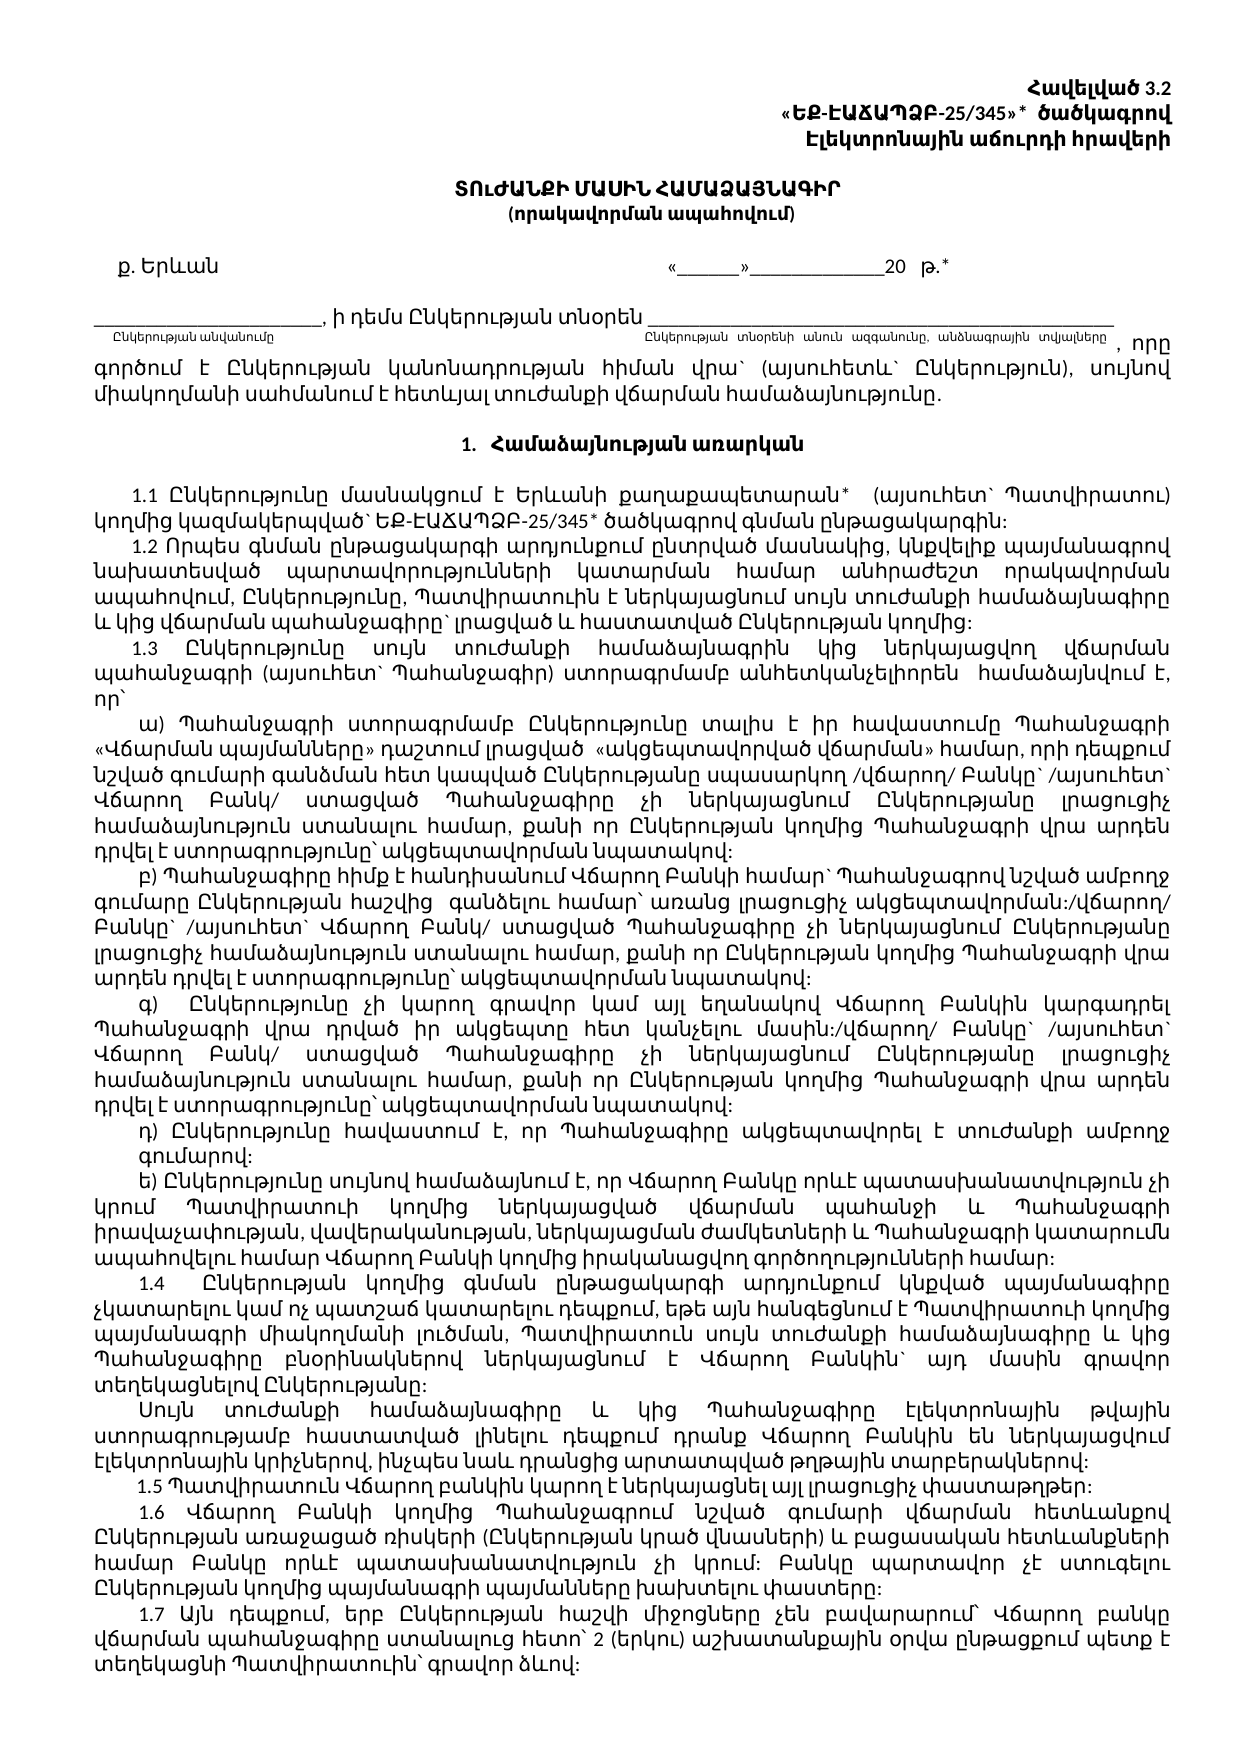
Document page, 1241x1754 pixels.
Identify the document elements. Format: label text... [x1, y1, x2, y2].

text դ) Ընկերությունը հավաստում է, որ Պահանջագիրը ակցեպտավորել է տուժանքի ամբողջ գումարով: [138, 1118, 1171, 1169]
text գ) Ընկերությունը չի կարող գրավոր կամ այլ եղանակով Վճարող Բանկին կարգադրել Պահանջագրի վրա դրված իր ակցեպտը հետ կանչելու մասին:/վճարող/ Բանկը` /այսուհետ` Վճարող Բանկ/ ստացված Պահանջագիրը չի ներկայացնում Ընկերությանը լրացուցիչ համաձայնություն ստանալու համար, քանի որ Ընկերության կողմից Պահանջագրի վրա արդեն դրվել է ստորագրությունը՝ ակցեպտավորման նպատակով: [94, 991, 1171, 1118]
text Էլեկտրոնային աճուրդի հրավերի [94, 126, 1171, 151]
text ______________________, ի դեմս Ընկերության տնօրեն _____________________________________________ [94, 304, 1171, 330]
text Ընկերության անվանումը Ընկերության տնօրենի անուն ազգանունը, անձնագրային տվյալները , որը գործում է Ընկերության կանոնադրության հիման վրա` (այսուհետև` Ընկերություն), սույնով միակողմանի սահմանում է հետևյալ տուժանքի վճարման համաձայնությունը. [94, 330, 1171, 406]
text 1.5 Պատվիրատուն Վճարող բանկին կարող է ներկայացնել այլ լրացուցիչ փաստաթղթեր: [94, 1474, 1171, 1499]
text 1.1 Ընկերությունը մասնակցում է Երևանի քաղաքապետարան* (այսուհետ` Պատվիրատու) կողմից կազմակերպված` ԵՔ-ԷԱՃԱՊՁԲ-25/345* ծածկագրով գնման ընթացակարգին: [94, 482, 1171, 533]
text 1. Համաձայնության առարկան [94, 432, 1171, 457]
text 1.6 Վճարող Բանկի կողմից Պահանջագրում նշված գումարի վճարման հետևանքով Ընկերության առաջացած ռիսկերի (Ընկերության կրած վնասների) և բացասական հետևանքների համար Բանկը որևէ պատասխանատվություն չի կրում: Բանկը պարտավոր չէ ստուգելու Ընկերության կողմից պայմանագրի պայմանները խախտելու փաստերը: [94, 1499, 1171, 1601]
text 1.2 Որպես գնման ընթացակարգի արդյունքում ընտրված մասնակից, կնքվելիք պայմանագրով նախատեսված պարտավորությունների կատարման համար անհրաժեշտ որակավորման ապահովում, Ընկերությունը, Պատվիրատուին է ներկայացնում սույն տուժանքի համաձայնագիրը և կից վճարման պահանջագիրը` լրացված և հաստատված Ընկերության կողմից: [94, 533, 1171, 635]
text 1.4 Ընկերության կողմից գնման ընթացակարգի արդյունքում կնքված պայմանագիրը չկատարելու կամ ոչ պատշաճ կատարելու դեպքում, եթե այն հանգեցնում է Պատվիրատուի կողմից պայմանագրի միակողմանի լուծման, Պատվիրատուն սույն տուժանքի համաձայնագիրը և կից Պահանջագիրը բնօրինակներով ներկայացնում է Վճարող Բանկին` այդ մասին գրավոր տեղեկացնելով Ընկերությանը: [94, 1270, 1171, 1397]
text (որակավորման ապահովում) [94, 202, 1171, 225]
text ա) Պահանջագրի ստորագրմամբ Ընկերությունը տալիս է իր հավաստումը Պահանջագրի «Վճարման պայմանները» դաշտում լրացված «ակցեպտավորված վճարման» համար, որի դեպքում նշված գումարի գանձման հետ կապված Ընկերությանը սպասարկող /վճարող/ Բանկը` /այսուհետ` Վճարող Բանկ/ ստացված Պահանջագիրը չի ներկայացնում Ընկերությանը լրացուցիչ համաձայնություն ստանալու համար, քանի որ Ընկերության կողմից Պահանջագրի վրա արդեն դրվել է ստորագրությունը՝ ակցեպտավորման նպատակով: [94, 711, 1171, 864]
text ք. Երևան «______»_____________20 թ.* [94, 254, 1171, 279]
text 1.3 Ընկերությունը սույն տուժանքի համաձայնագրին կից ներկայացվող վճարման պահանջագրի (այսուհետ` Պահանջագիր) ստորագրմամբ անհետկանչելիորեն համաձայնվում է, որ՝ [94, 635, 1171, 711]
text բ) Պահանջագիրը հիմք է հանդիսանում Վճարող Բանկի համար` Պահանջագրով նշված ամբողջ գումարը Ընկերության հաշվից գանձելու համար՝ առանց լրացուցիչ ակցեպտավորման:/վճարող/ Բանկը` /այսուհետ` Վճարող Բանկ/ ստացված Պահանջագիրը չի ներկայացնում Ընկերությանը լրացուցիչ համաձայնություն ստանալու համար, քանի որ Ընկերության կողմից Պահանջագրի վրա արդեն դրվել է ստորագրությունը՝ ակցեպտավորման նպատակով: [94, 864, 1171, 991]
text Սույն տուժանքի համաձայնագիրը և կից Պահանջագիրը էլեկտրոնային թվային ստորագրությամբ հաստատված լինելու դեպքում դրանք Վճարող Բանկին են ներկայացվում էլեկտրոնային կրիչներով, ինչպես նաև դրանցից արտատպված թղթային տարբերակներով: [94, 1397, 1171, 1474]
text «ԵՔ-ԷԱՃԱՊՁԲ-25/345»* ծածկագրով [94, 100, 1171, 126]
text ե) Ընկերությունը սույնով համաձայնում է, որ Վճարող Բանկը որևէ պատասխանատվություն չի կրում Պատվիրատուի կողմից ներկայացված վճարման պահանջի և Պահանջագրի իրավաչափության, վավերականության, ներկայացման ժամկետների և Պահանջագրի կատարումն ապահովելու համար Վճարող Բանկի կողմից իրականացվող գործողությունների համար: [94, 1169, 1171, 1270]
text 1.7 Այն դեպքում, երբ Ընկերության հաշվի միջոցները չեն բավարարում՝ Վճարող բանկը վճարման պահանջագիրը ստանալուց հետո՝ 2 (երկու) աշխատանքային օրվա ընթացքում պետք է տեղեկացնի Պատվիրատուին՝ գրավոր ձևով: [94, 1601, 1171, 1677]
text ՏՈւԺԱՆՔԻ ՄԱՍԻՆ ՀԱՄԱՁԱՅՆԱԳԻՐ [94, 177, 1171, 202]
text Հավելված 3.2 [94, 75, 1171, 100]
